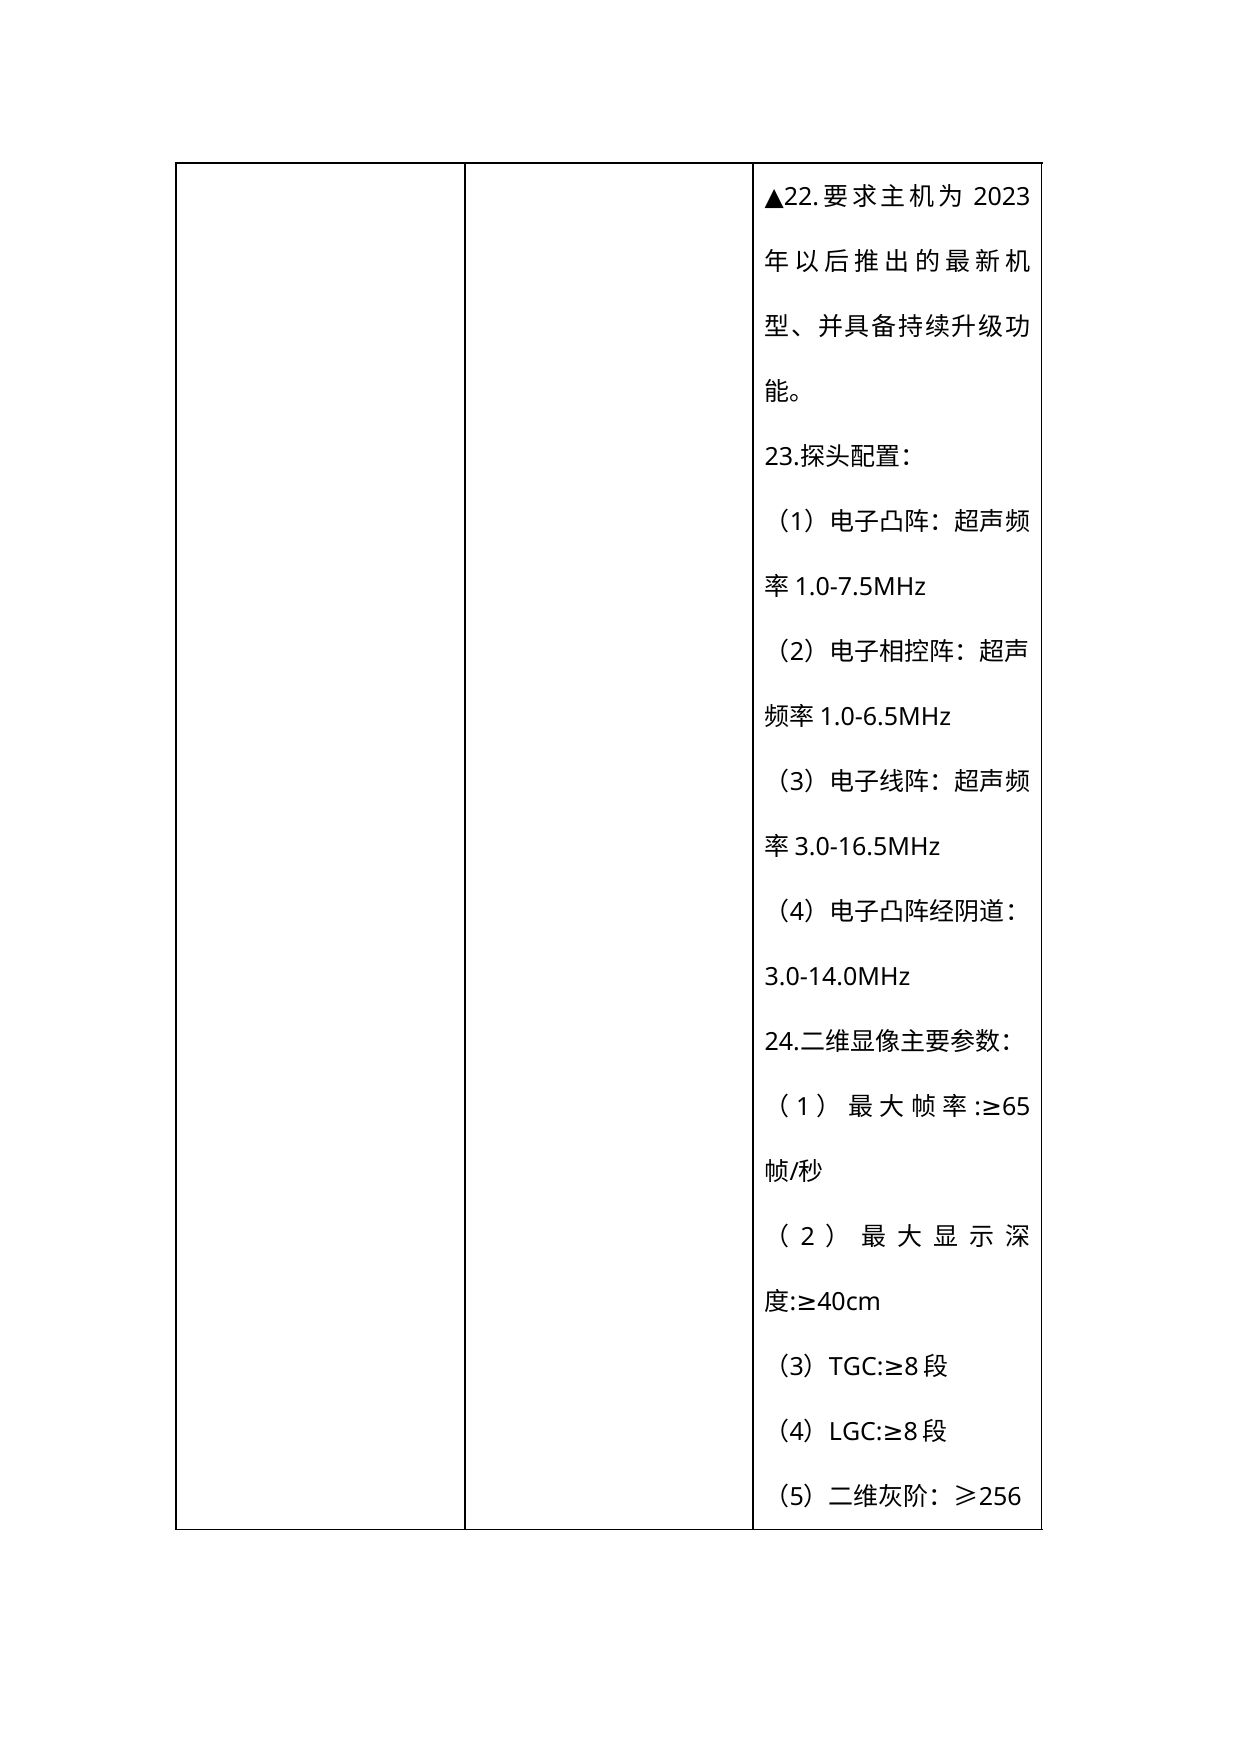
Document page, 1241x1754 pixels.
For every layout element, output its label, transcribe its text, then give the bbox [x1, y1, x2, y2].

table_cell [466, 164, 752, 1528]
table_cell 1 [177, 164, 464, 1528]
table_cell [754, 164, 1041, 1528]
